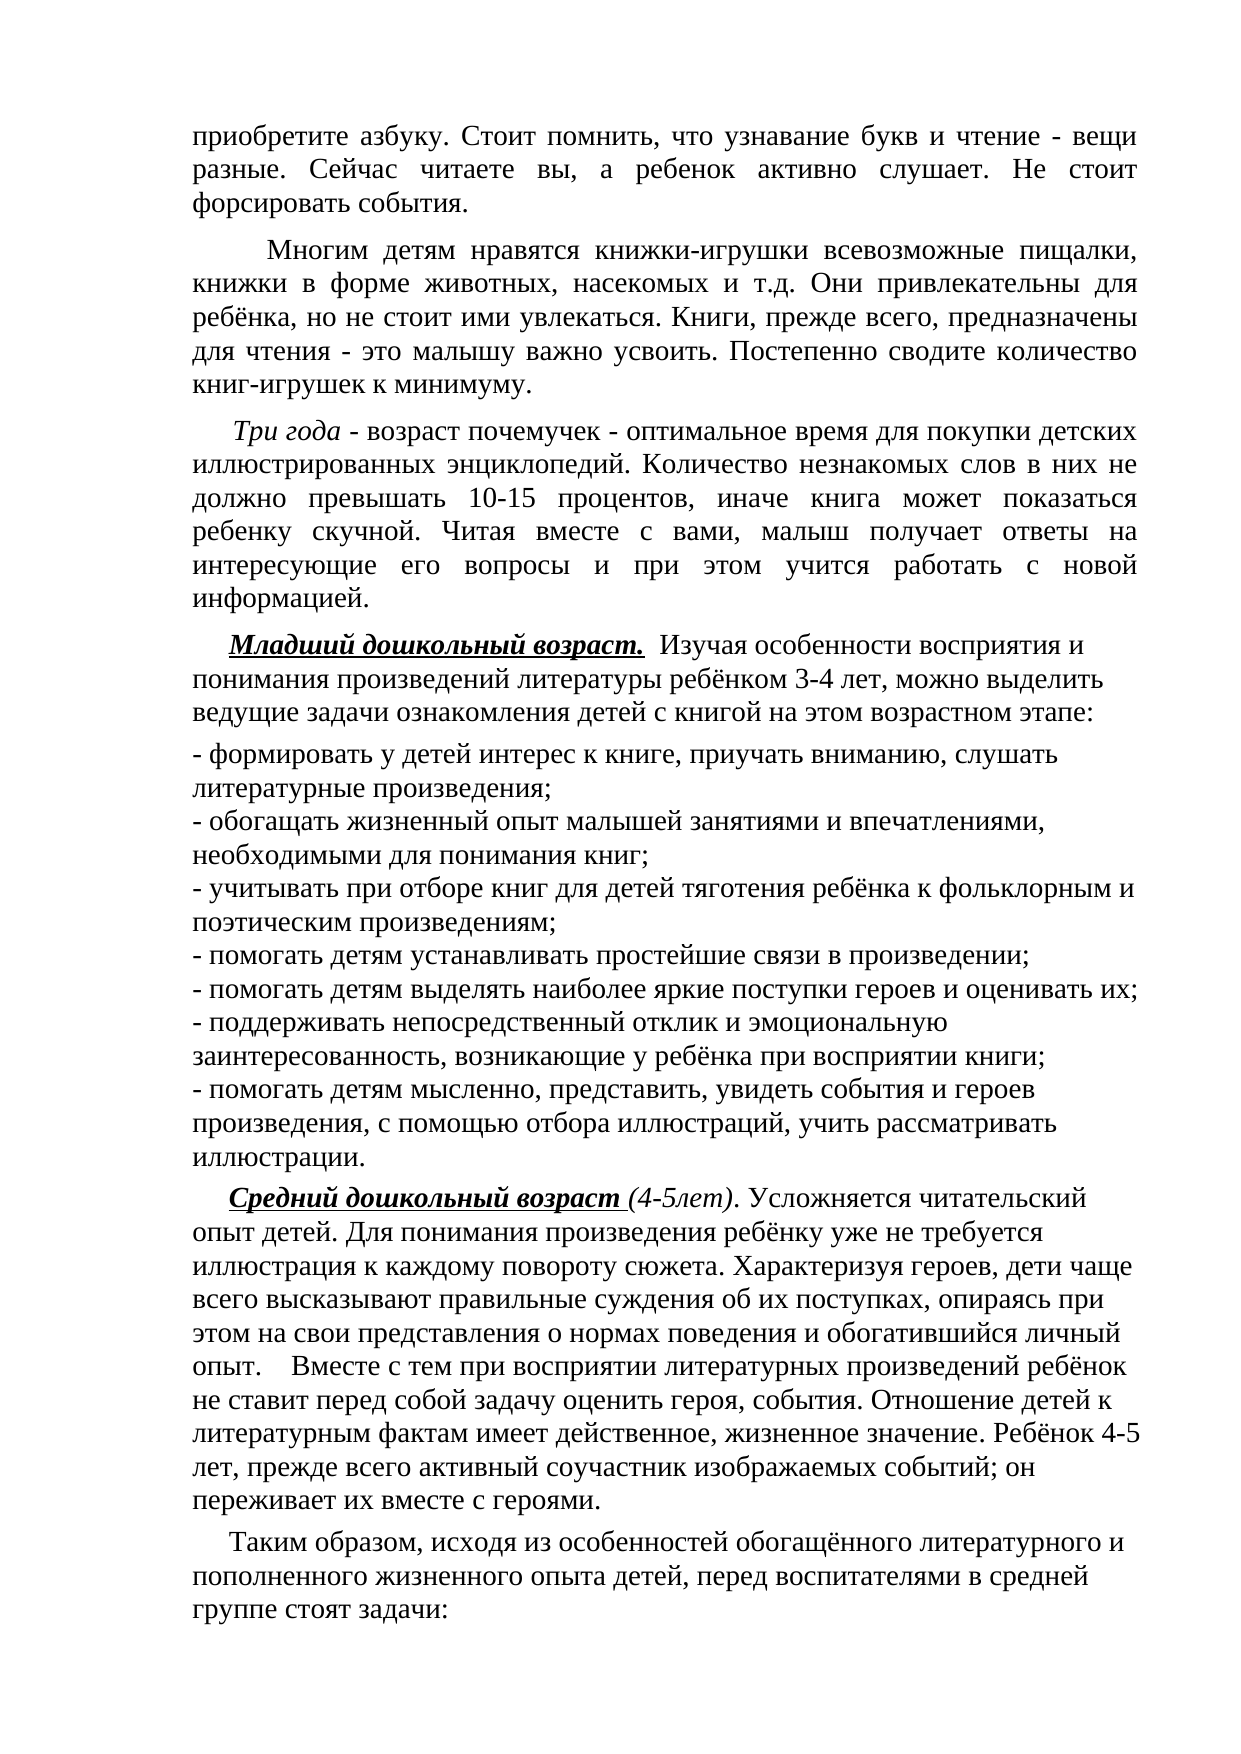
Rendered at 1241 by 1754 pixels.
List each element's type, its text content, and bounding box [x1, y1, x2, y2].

text Три года - возраст почемучек - оптимальное время для покупки детских иллюстрированных энциклопедий. Количество незнакомых слов в них не должно превышать 10-15 процентов, иначе книга может показаться ребенку скучной. Читая вместе с вами, малыш получает ответы на интересующие его вопросы и при этом учится работать с новой информацией. [192, 413, 1138, 614]
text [192, 118, 1138, 219]
text - помогать детям устанавливать простейшие связи в произведении; [192, 937, 1152, 971]
text Многим детям нравятся книжки-игрушки всевозможные пищалки, книжки в форме животных, насекомых и т.д. Они привлекательны для ребёнка, но не стоит ими увлекаться. Книги, прежде всего, предназначены для чтения - это малышу важно усвоить. Постепенно сводите количество книг-игрушек к минимуму. [192, 232, 1138, 400]
text - поддерживать непосредственный отклик и эмоциональную заинтересованность, возникающие у ребёнка при восприятии книги; [192, 1004, 1152, 1072]
text - учитывать при отборе книг для детей тяготения ребёнка к фольклорным и поэтическим произведениям; [192, 870, 1152, 937]
text Таким образом, исходя из особенностей обогащённого литературного и пополненного жизненного опыта детей, перед воспитателями в средней группе стоят задачи: [192, 1524, 1152, 1625]
text - формировать у детей интерес к книге, приучать вниманию, слушать литературные произведения; [192, 736, 1152, 803]
text Младший дошкольный возраст. Изучая особенности восприятия и понимания произведений литературы ребёнком 3-4 лет, можно выделить ведущие задачи ознакомления детей с книгой на этом возрастном этапе: [192, 627, 1152, 728]
text - помогать детям мысленно, представить, увидеть события и героев произведения, с помощью отбора иллюстраций, учить рассматривать иллюстрации. [192, 1072, 1152, 1172]
text - обогащать жизненный опыт малышей занятиями и впечатлениями, необходимыми для понимания книг; [192, 803, 1152, 870]
text - помогать детям выделять наиболее яркие поступки героев и оценивать их; [192, 971, 1152, 1004]
text Средний дошкольный возраст (4-5лет). Усложняется читательский опыт детей. Для понимания произведения ребёнку уже не требуется иллюстрация к каждому повороту сюжета. Характеризуя героев, дети чаще всего высказывают правильные суждения об их поступках, опираясь при этом на свои представления о нормах поведения и обогатившийся личный опыт. Вместе с тем при восприятии литературных произведений ребёнок не ставит перед собой задачу оценить героя, события. Отношение детей к литературным фактам имеет действенное, жизненное значение. Ребёнок 4-5 лет, прежде всего активный соучастник изображаемых событий; он переживает их вместе с героями. [192, 1181, 1152, 1516]
